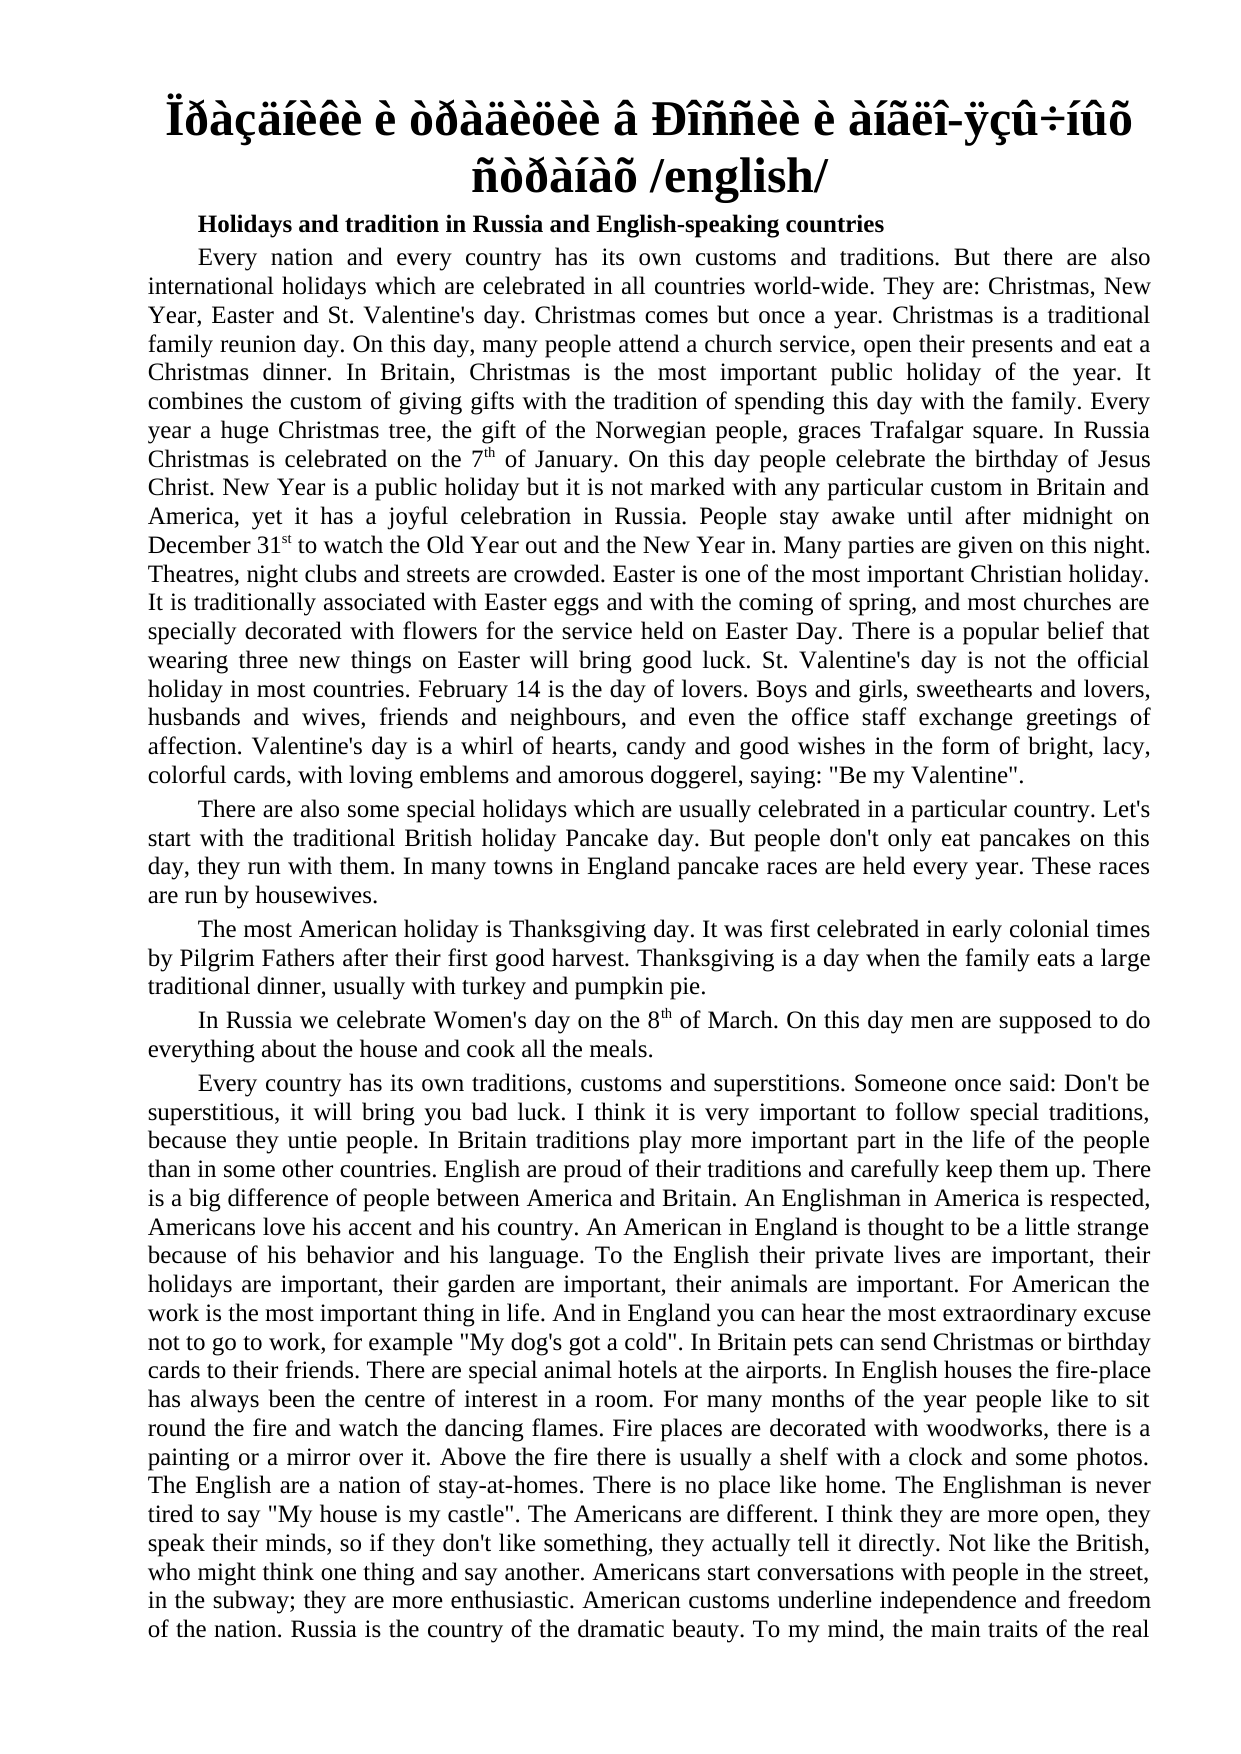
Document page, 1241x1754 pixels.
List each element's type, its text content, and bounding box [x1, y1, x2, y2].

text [148, 1068, 1152, 1643]
text The most American holiday is Thanksgiving day. It was first celebrated in early colonial times by Pilgrim Fathers after their first good harvest. Thanksgiving is a day when the family eats a large traditional dinner, usually with turkey and pumpkin pie. [148, 914, 1152, 1000]
text Every nation and every country has its own customs and traditions. But there are also international holidays which are celebrated in all countries world-wide. They are: Christmas, New Year, Easter and St. Valentine's day. Christmas comes but once a year. Christmas is a traditional family reunion day. On this day, many people attend a church service, open their presents and eat a Christmas dinner. In Britain, Christmas is the most important public holiday of the year. It combines the custom of giving gifts with the tradition of spending this day with the family. Every year a huge Christmas tree, the gift of the Norwegian people, graces Trafalgar square. In Russia Christmas is celebrated on the 7th of January. On this day people celebrate the birthday of Jesus Christ. New Year is a public holiday but it is not marked with any particular custom in Britain and America, yet it has a joyful celebration in Russia. People stay awake until after midnight on December 31st to watch the Old Year out and the New Year in. Many parties are given on this night. Theatres, night clubs and streets are crowded. Easter is one of the most important Christian holiday. It is traditionally associated with Easter eggs and with the coming of spring, and most churches are specially decorated with flowers for the service held on Easter Day. There is a popular belief that wearing three new things on Easter will bring good luck. St. Valentine's day is not the official holiday in most countries. February 14 is the day of lovers. Boys and girls, sweethearts and lovers, husbands and wives, friends and neighbours, and even the office staff exchange greetings of affection. Valentine's day is a whirl of hearts, candy and good wishes in the form of bright, lacy, colorful cards, with loving emblems and amorous doggerel, saying: "Be my Valentine". [148, 242, 1152, 789]
text Holidays and tradition in Russia and English-speaking countries [148, 209, 1152, 237]
subtitle Ïðàçäíèêè è òðàäèöèè â Ðîññèè è àíãëî-ÿçû÷íûõ ñòðàíàõ /english/ [148, 88, 1152, 203]
text There are also some special holidays which are usually celebrated in a particular country. Let's start with the traditional British holiday Pancake day. But people don't only eat pancakes on this day, they run with them. In many towns in England pancake races are held every year. These races are run by housewives. [148, 794, 1152, 909]
text In Russia we celebrate Women's day on the 8th of March. On this day men are supposed to do everything about the house and cook all the meals. [148, 1005, 1152, 1063]
